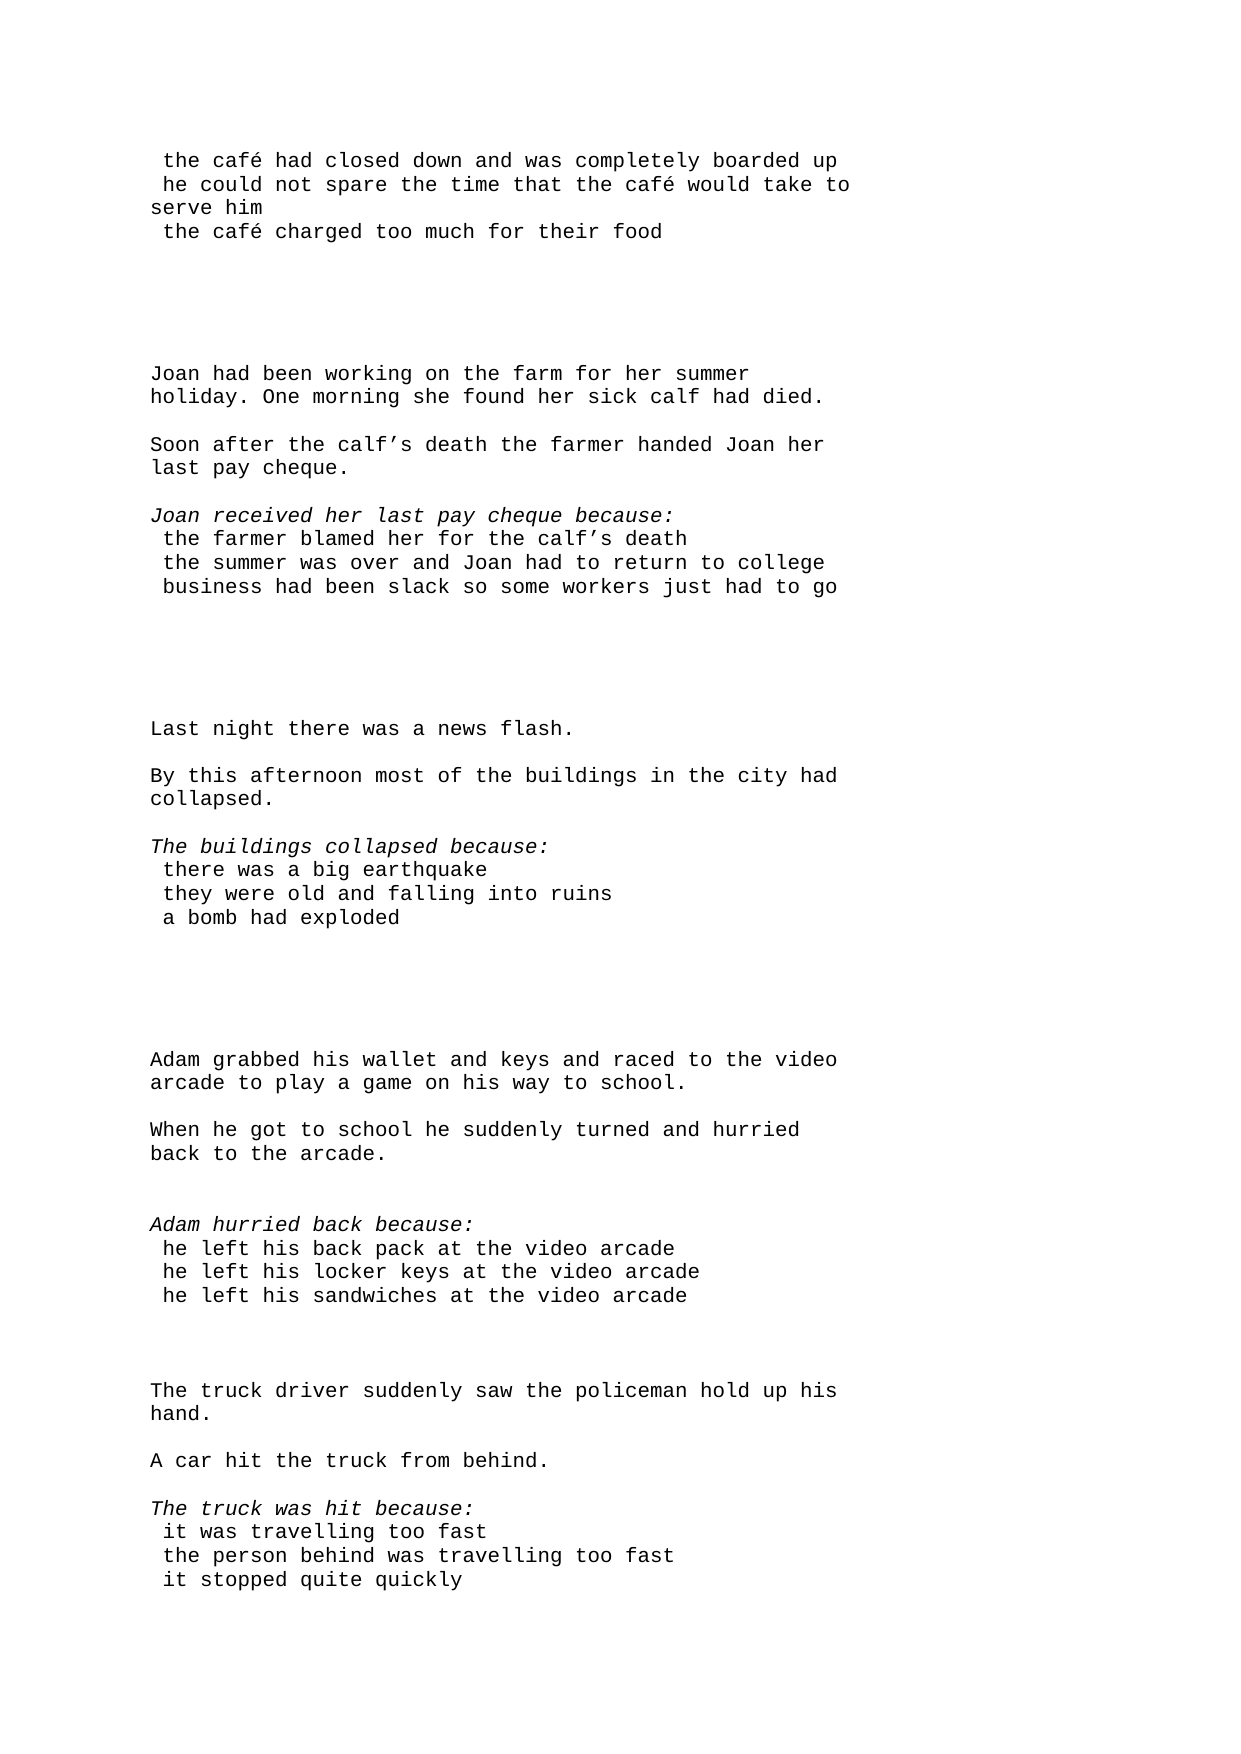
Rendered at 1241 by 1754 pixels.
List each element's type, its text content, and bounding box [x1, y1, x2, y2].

text Adam grabbed his wallet and keys and raced to the video arcade to play a game on his way to school. [150, 1048, 853, 1096]
text the farmer blamed her for the calf’s death [150, 528, 853, 552]
text he left his locker keys at the video arcade [150, 1261, 853, 1285]
text the café had closed down and was completely boarded up [150, 150, 853, 174]
text he left his back pack at the video arcade [150, 1238, 853, 1261]
text The truck was hit because: [150, 1498, 853, 1521]
text the person behind was travelling too fast [150, 1545, 853, 1569]
text Adam hurried back because: [150, 1214, 853, 1238]
text he left his sandwiches at the video arcade [150, 1285, 853, 1309]
text Soon after the calf’s death the farmer handed Joan her last pay cheque. [150, 434, 853, 481]
text he could not spare the time that the café would take to serve him [150, 174, 853, 221]
text Joan had been working on the farm for her summer holiday. One morning she found her sick calf had died. [150, 363, 853, 410]
text business had been slack so some workers just had to go [150, 576, 853, 599]
text there was a big earthquake [150, 859, 853, 883]
text The buildings collapsed because: [150, 836, 853, 859]
text a bomb had exploded [150, 907, 853, 930]
text The truck driver suddenly saw the policeman hold up his hand. [150, 1379, 853, 1427]
text Last night there was a news flash. [150, 717, 853, 741]
text the summer was over and Joan had to return to college [150, 552, 853, 576]
text it stopped quite quickly [150, 1569, 853, 1592]
text A car hit the truck from behind. [150, 1451, 853, 1474]
text When he got to school he suddenly turned and hurried back to the arcade. [150, 1119, 853, 1167]
text they were old and falling into ruins [150, 883, 853, 907]
text it was travelling too fast [150, 1521, 853, 1545]
text the café charged too much for their food [150, 221, 853, 244]
text Joan received her last pay cheque because: [150, 505, 853, 528]
text By this afternoon most of the buildings in the city had collapsed. [150, 765, 853, 812]
